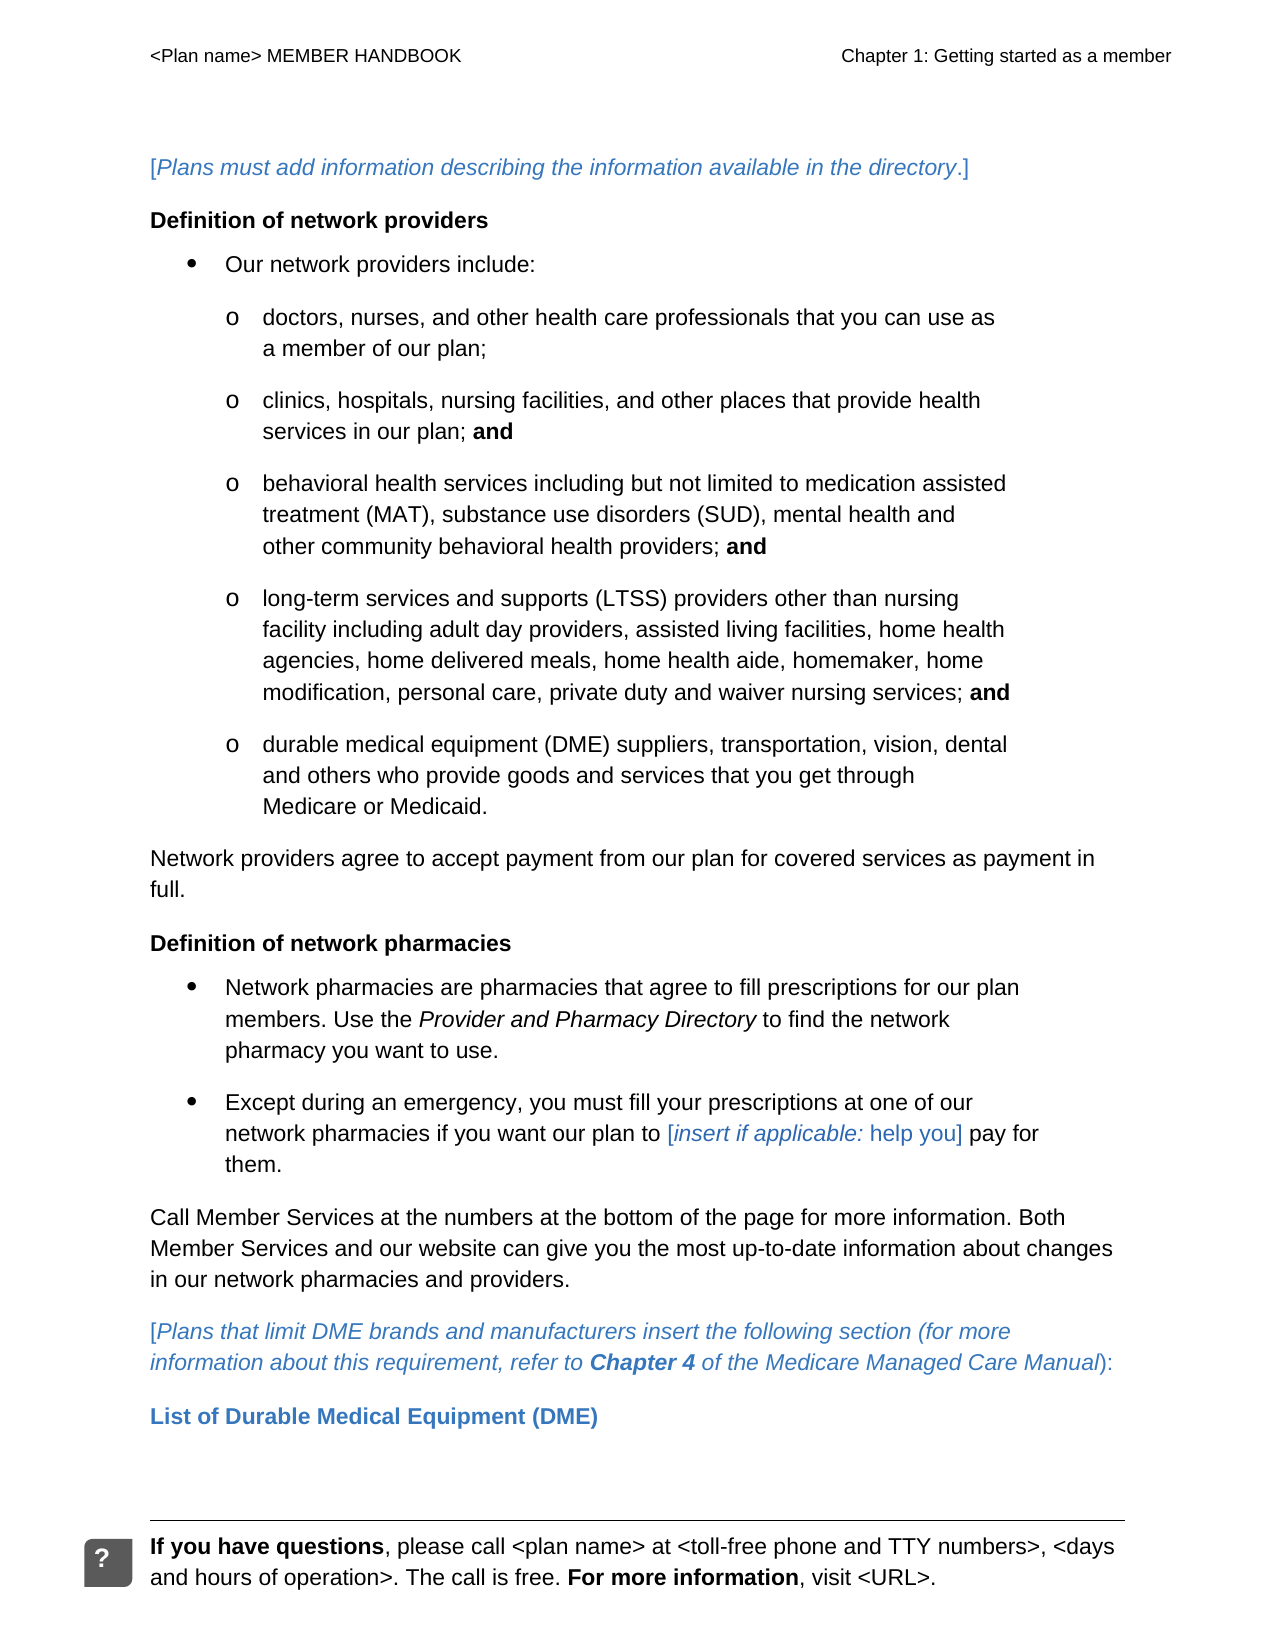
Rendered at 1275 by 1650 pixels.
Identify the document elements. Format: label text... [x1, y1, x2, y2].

text Definition of network providers [150, 202, 1125, 235]
list doctors, nurses, and other health care professionals that you can use as a member of our plan; [225, 300, 1012, 362]
list behavioral health services including but not limited to medication assisted treatment (MAT), substance use disorders (SUD), mental health and other community behavioral health providers; and [225, 467, 1012, 560]
text List of Durable Medical Equipment (DME) [150, 1398, 1125, 1431]
list long-term services and supports (LTSS) providers other than nursing facility including adult day providers, assisted living facilities, home health agencies, home delivered meals, home health aide, homemaker, home modification, personal care, private duty and waiver nursing services; and [225, 581, 1012, 706]
text [Plans must add information describing the information available in the directory.] [150, 150, 1125, 181]
text Network providers agree to accept payment from our plan for covered services as payment in full. [150, 842, 1125, 904]
list Except during an emergency, you must fill your prescriptions at one of our network pharmacies if you want our plan to [insert if applicable: help you] pay for them. [187, 1085, 1050, 1179]
list Our network providers include: [187, 248, 1050, 279]
text Call Member Services at the numbers at the bottom of the page for more information. Both Member Services and our website can give you the most up-to-date information about changes in our network pharmacies and providers. [150, 1200, 1125, 1294]
list Network pharmacies are pharmacies that agree to fill prescriptions for our plan members. Use the Provider and Pharmacy Directory to find the network pharmacy you want to use. [187, 971, 1050, 1064]
text [Plans that limit DME brands and manufacturers insert the following section (for more information about this requirement, refer to Chapter 4 of the Medicare Managed Care Manual): [150, 1314, 1125, 1377]
list clinics, hospitals, nursing facilities, and other places that provide health services in our plan; and [225, 383, 1012, 446]
list durable medical equipment (DME) suppliers, transportation, vision, dental and others who provide goods and services that you get through Medicare or Medicaid. [225, 727, 1012, 821]
text Definition of network pharmacies [150, 925, 1125, 958]
